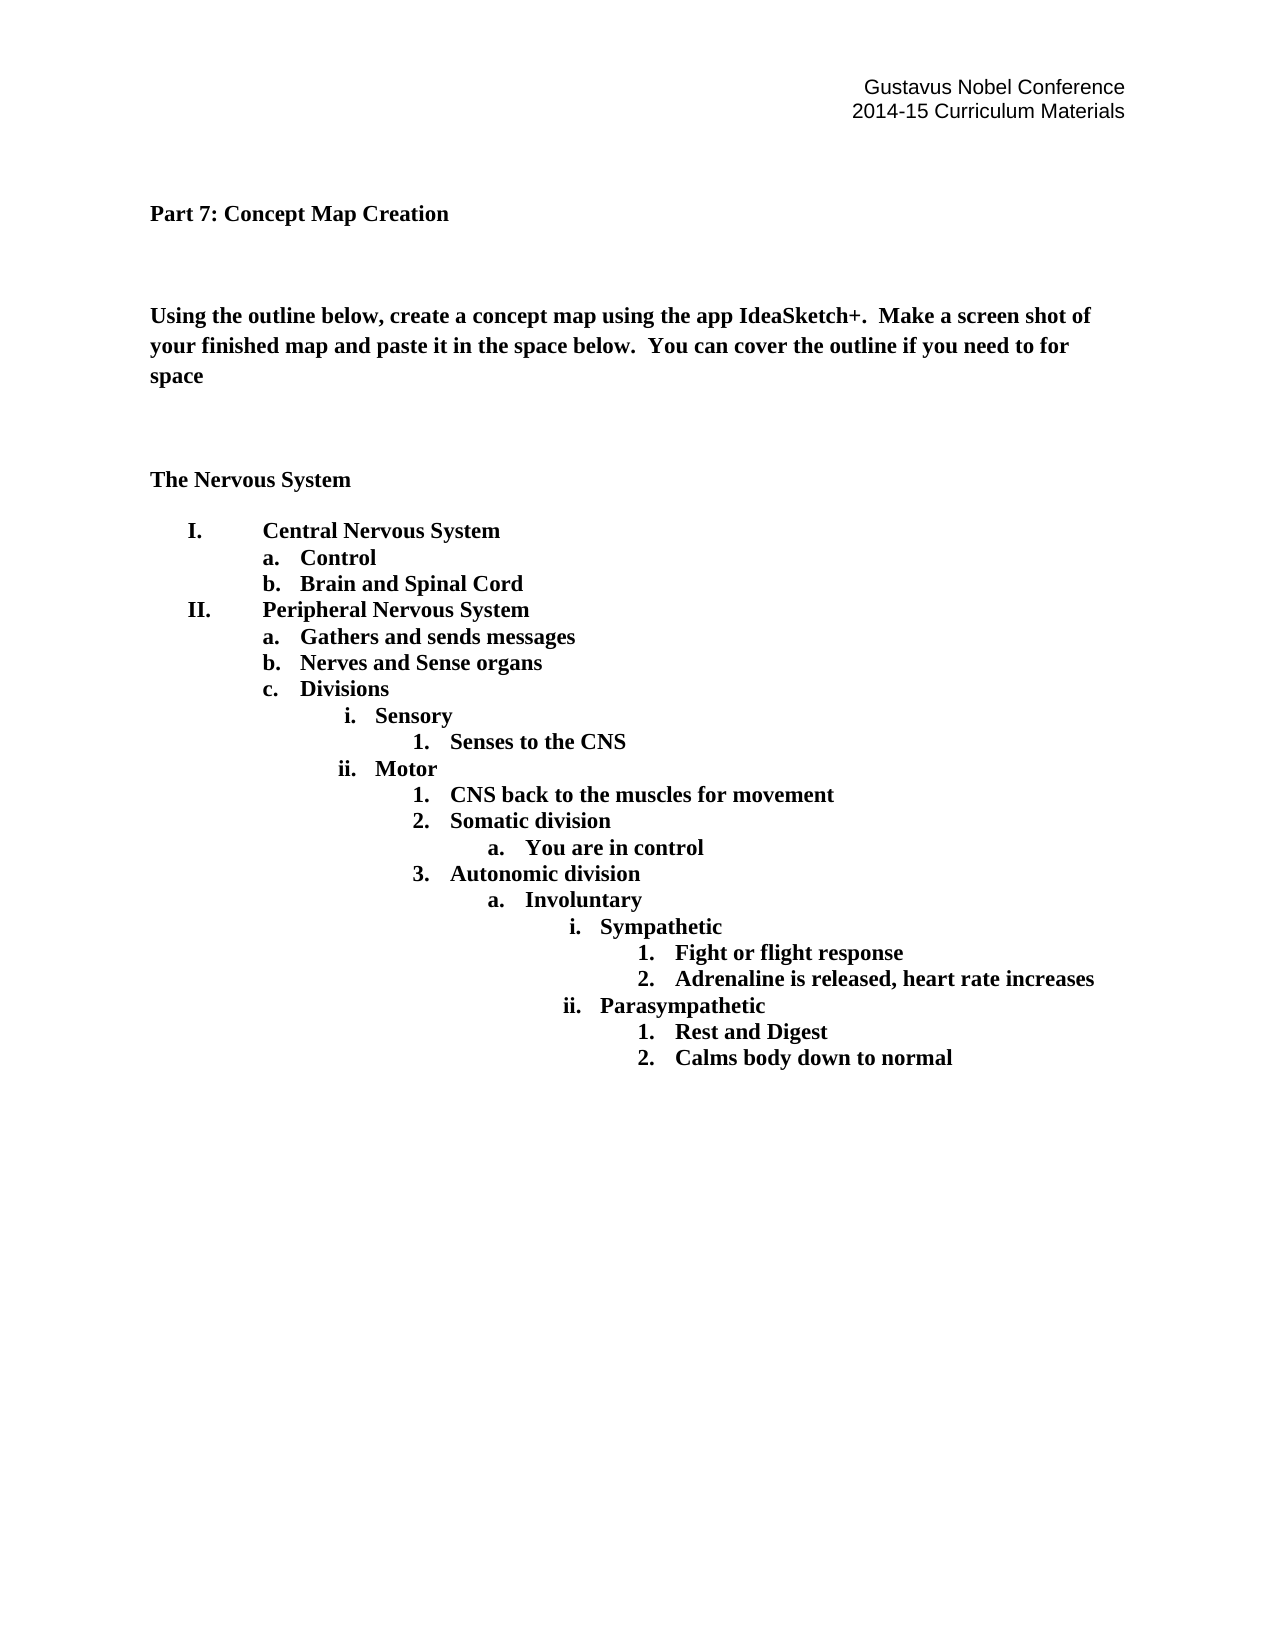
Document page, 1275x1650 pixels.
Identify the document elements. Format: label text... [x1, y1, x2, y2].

list CNS back to the muscles for movement [412, 781, 1125, 807]
list Gathers and sends messages [262, 623, 1125, 649]
text The Nervous System [150, 466, 1125, 493]
list Adrenaline is released, heart rate increases [637, 965, 1125, 992]
list Senses to the CNS [412, 728, 1125, 754]
list Fight or flight response [637, 939, 1125, 965]
list Central Nervous System [187, 517, 1125, 544]
list Peripheral Nervous System [187, 596, 1125, 623]
list Nerves and Sense organs [262, 649, 1125, 676]
list Divisions [262, 676, 1125, 702]
list Somatic division [412, 807, 1125, 834]
list Involuntary [487, 886, 1125, 913]
list Autonomic division [412, 860, 1125, 886]
list Brain and Spinal Cord [262, 570, 1125, 596]
list Calms body down to normal [637, 1044, 1125, 1071]
text Using the outline below, create a concept map using the app IdeaSketch+. Make a screen shot of your finished map and paste it in the space below. You can cover the outline if you need to for space [150, 302, 1125, 389]
list Sensory [356, 702, 1125, 728]
list Rest and Digest [637, 1018, 1125, 1044]
list You are in control [487, 834, 1125, 860]
list Sympathetic [581, 913, 1125, 939]
text Part 7: Concept Map Creation [150, 200, 1125, 226]
list Motor [356, 754, 1125, 781]
list Parasympathetic [581, 992, 1125, 1018]
list Control [262, 544, 1125, 570]
